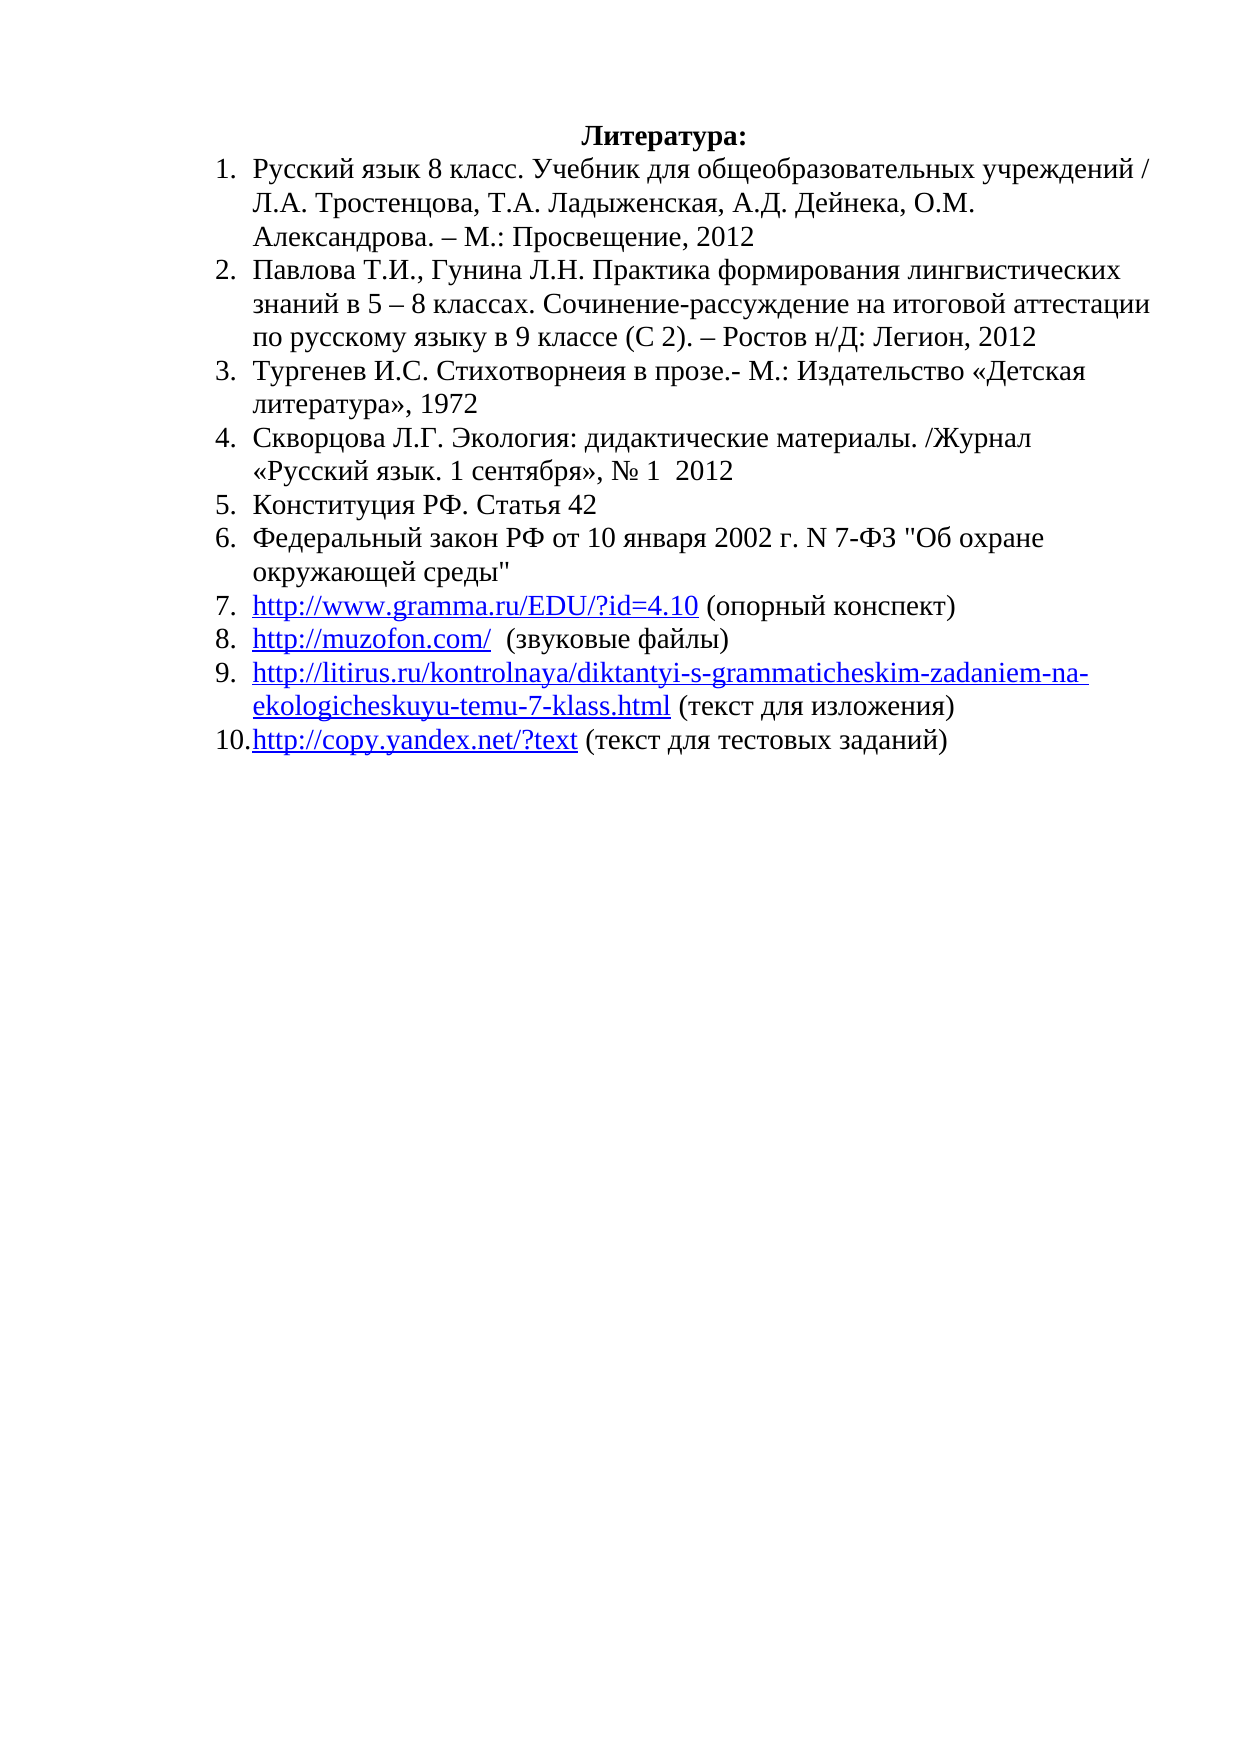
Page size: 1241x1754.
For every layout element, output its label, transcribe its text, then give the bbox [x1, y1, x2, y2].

list Скворцова Л.Г. Экология: дидактические материалы. /Журнал «Русский язык. 1 сентября», № 1 2012 [215, 420, 1152, 487]
list Конституция РФ. Статья 42 [215, 487, 1152, 521]
list Федеральный закон РФ от 10 января 2002 г. N 7-ФЗ "Об охране окружающей среды" [215, 521, 1152, 588]
list Тургенев И.С. Стихотворнеия в прозе.- М.: Издательство «Детская литература», 1972 [215, 353, 1152, 420]
list http://www.gramma.ru/EDU/?id=4.10 (опорный конспект) [215, 588, 1152, 621]
list Павлова Т.И., Гунина Л.Н. Практика формирования лингвистических знаний в 5 – 8 классах. Сочинение-рассуждение на итоговой аттестации по русскому языку в 9 классе (С 2). – Ростов н/Д: Легион, 2012 [215, 252, 1152, 353]
list http://litirus.ru/kontrolnaya/diktantyi-s-grammaticheskim-zadaniem-na-ekologicheskuyu-temu-7-klass.html (текст для изложения) [215, 655, 1152, 722]
list Русский язык 8 класс. Учебник для общеобразовательных учреждений / Л.А. Тростенцова, Т.А. Ладыженская, А.Д. Дейнека, О.М. Александрова. – М.: Просвещение, 2012 [215, 152, 1152, 252]
list http://copy.yandex.net/?text (текст для тестовых заданий) [215, 722, 1152, 755]
list http://muzofon.com/ (звуковые файлы) [215, 621, 1152, 655]
text Литература: [177, 118, 1152, 152]
